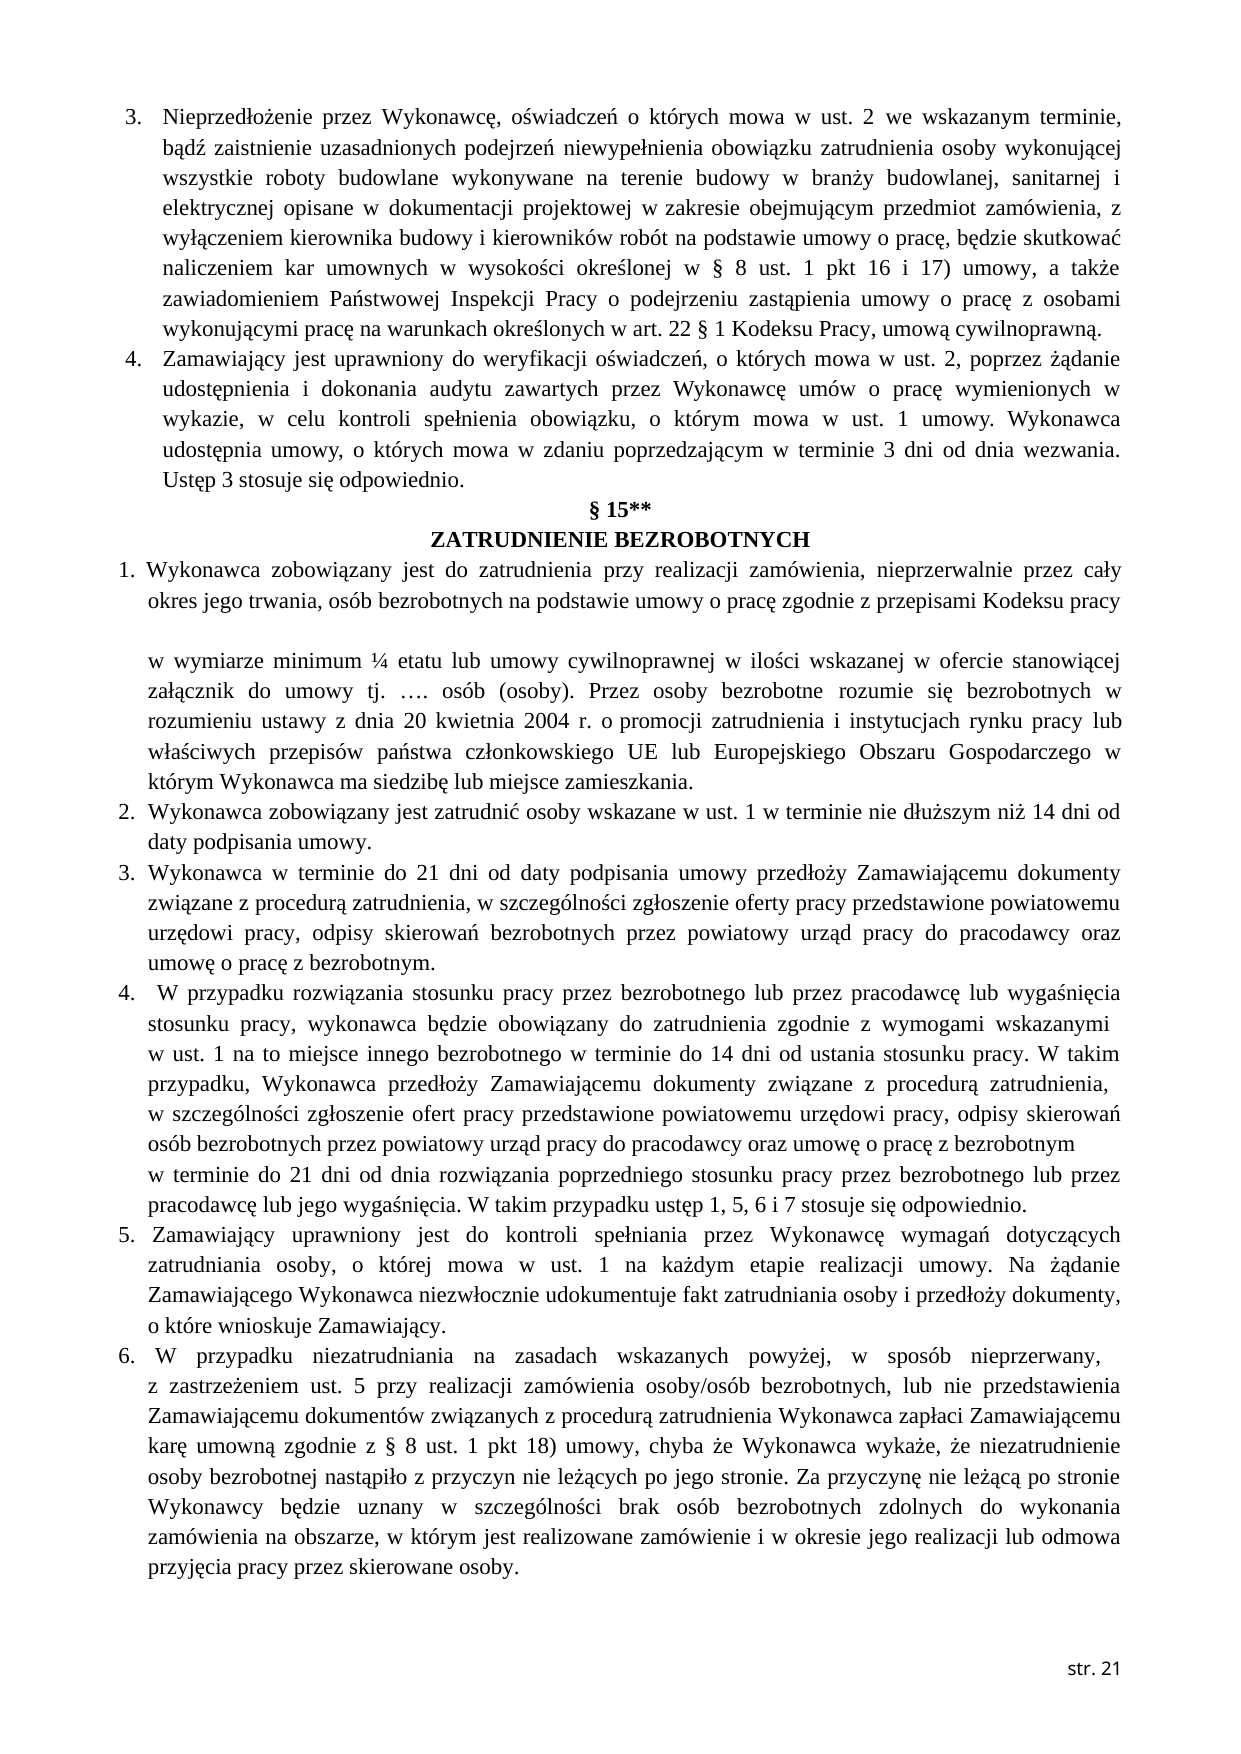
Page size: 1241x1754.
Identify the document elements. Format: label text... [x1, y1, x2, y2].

text 6. W przypadku niezatrudniania na zasadach wskazanych powyżej, w sposób nieprzerwany, z zastrzeżeniem ust. 5 przy realizacji zamówienia osoby/osób bezrobotnych, lub nie przedstawienia Zamawiającemu dokumentów związanych z procedurą zatrudnienia Wykonawca zapłaci Zamawiającemu karę umowną zgodnie z § 8 ust. 1 pkt 18) umowy, chyba że Wykonawca wykaże, że niezatrudnienie osoby bezrobotnej nastąpiło z przyczyn nie leżących po jego stronie. Za przyczynę nie leżącą po stronie Wykonawcy będzie uznany w szczególności brak osób bezrobotnych zdolnych do wykonania zamówienia na obszarze, w którym jest realizowane zamówienie i w okresie jego realizacji lub odmowa przyjęcia pracy przez skierowane osoby. [118, 1342, 1122, 1580]
list Nieprzedłożenie przez Wykonawcę, oświadczeń o których mowa w ust. 2 we wskazanym terminie, bądź zaistnienie uzasadnionych podejrzeń niewypełnienia obowiązku zatrudnienia osoby wykonującej wszystkie roboty budowlane wykonywane na terenie budowy w branży budowlanej, sanitarnej i elektrycznej opisane w dokumentacji projektowej w zakresie obejmującym przedmiot zamówienia, z wyłączeniem kierownika budowy i kierowników robót na podstawie umowy o pracę, będzie skutkować naliczeniem kar umownych w wysokości określonej w § 8 ust. 1 pkt 16 i 17) umowy, a także zawiadomieniem Państwowej Inspekcji Pracy o podejrzeniu zastąpienia umowy o pracę z osobami wykonującymi pracę na warunkach określonych w art. 22 § 1 Kodeksu Pracy, umową cywilnoprawną. [125, 103, 1122, 341]
text § 15** [118, 496, 1122, 522]
text ZATRUDNIENIE BEZROBOTNYCH [118, 526, 1122, 553]
list Wykonawca w terminie do 21 dni od daty podpisania umowy przedłoży Zamawiającemu dokumenty związane z procedurą zatrudnienia, w szczególności zgłoszenie oferty pracy przedstawione powiatowemu urzędowi pracy, odpisy skierowań bezrobotnych przez powiatowy urząd pracy do pracodawcy oraz umowę o pracę z bezrobotnym. [118, 859, 1122, 976]
text 1. Wykonawca zobowiązany jest do zatrudnienia przy realizacji zamówienia, nieprzerwalnie przez cały okres jego trwania, osób bezrobotnych na podstawie umowy o pracę zgodnie z przepisami Kodeksu pracy w wymiarze minimum ¼ etatu lub umowy cywilnoprawnej w ilości wskazanej w ofercie stanowiącej załącznik do umowy tj. …. osób (osoby). Przez osoby bezrobotne rozumie się bezrobotnych w rozumieniu ustawy z dnia 20 kwietnia 2004 r. o promocji zatrudnienia i instytucjach rynku pracy lub właściwych przepisów państwa członkowskiego UE lub Europejskiego Obszaru Gospodarczego w którym Wykonawca ma siedzibę lub miejsce zamieszkania. [118, 557, 1122, 794]
list W przypadku rozwiązania stosunku pracy przez bezrobotnego lub przez pracodawcę lub wygaśnięcia stosunku pracy, wykonawca będzie obowiązany do zatrudnienia zgodnie z wymogami wskazanymi w ust. 1 na to miejsce innego bezrobotnego w terminie do 14 dni od ustania stosunku pracy. W takim przypadku, Wykonawca przedłoży Zamawiającemu dokumenty związane z procedurą zatrudnienia, w szczególności zgłoszenie ofert pracy przedstawione powiatowemu urzędowi pracy, odpisy skierowań osób bezrobotnych przez powiatowy urząd pracy do pracodawcy oraz umowę o pracę z bezrobotnym [118, 979, 1122, 1157]
text 5. Zamawiający uprawniony jest do kontroli spełniania przez Wykonawcę wymagań dotyczących zatrudniania osoby, o której mowa w ust. 1 na każdym etapie realizacji umowy. Na żądanie Zamawiającego Wykonawca niezwłocznie udokumentuje fakt zatrudniania osoby i przedłoży dokumenty, o które wnioskuje Zamawiający. [118, 1221, 1122, 1338]
list Wykonawca zobowiązany jest zatrudnić osoby wskazane w ust. 1 w terminie nie dłuższym niż 14 dni od daty podpisania umowy. [118, 798, 1122, 855]
list Zamawiający jest uprawniony do weryfikacji oświadczeń, o których mowa w ust. 2, poprzez żądanie udostępnienia i dokonania audytu zawartych przez Wykonawcę umów o pracę wymienionych w wykazie, w celu kontroli spełnienia obowiązku, o którym mowa w ust. 1 umowy. Wykonawca udostępnia umowy, o których mowa w zdaniu poprzedzającym w terminie 3 dni od dnia wezwania. Ustęp 3 stosuje się odpowiednio. [125, 345, 1122, 492]
text w terminie do 21 dni od dnia rozwiązania poprzedniego stosunku pracy przez bezrobotnego lub przez pracodawcę lub jego wygaśnięcia. W takim przypadku ustęp 1, 5, 6 i 7 stosuje się odpowiednio. [118, 1161, 1122, 1217]
